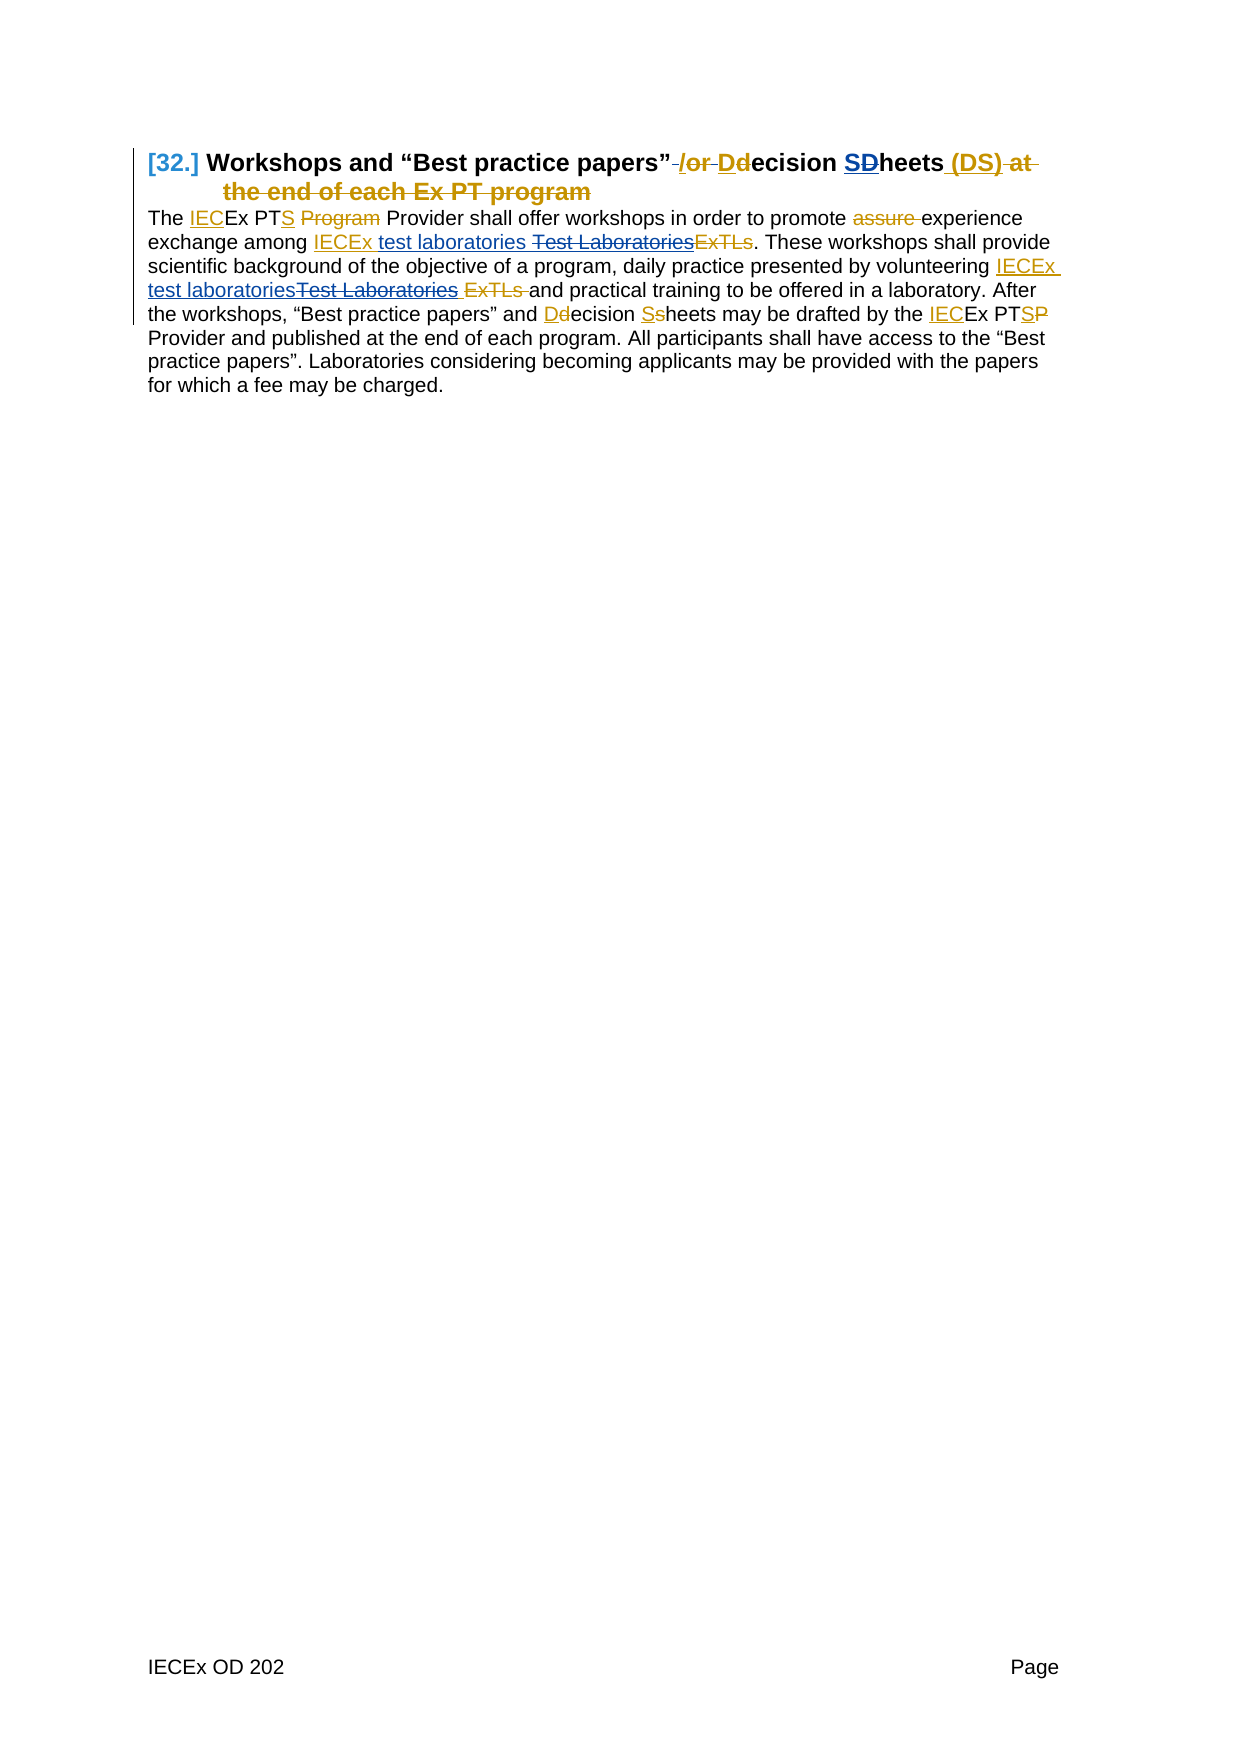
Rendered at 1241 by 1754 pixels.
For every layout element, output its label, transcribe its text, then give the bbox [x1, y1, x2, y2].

text Workshops and “Best practice papers”ecision heets [148, 148, 1063, 206]
text The Ex PT Provider shall offer workshops in order to promote experience exchange among . These workshops shall provide scientific background of the objective of a program, daily practice presented by volunteering and practical training to be offered in a laboratory. After the workshops, “Best practice papers” and ecision heets may be drafted by the Ex PT Provider and published at the end of each program. All participants shall have access to the “Best practice papers”. Laboratories considering becoming applicants may be provided with the papers for which a fee may be charged. [148, 206, 1063, 397]
